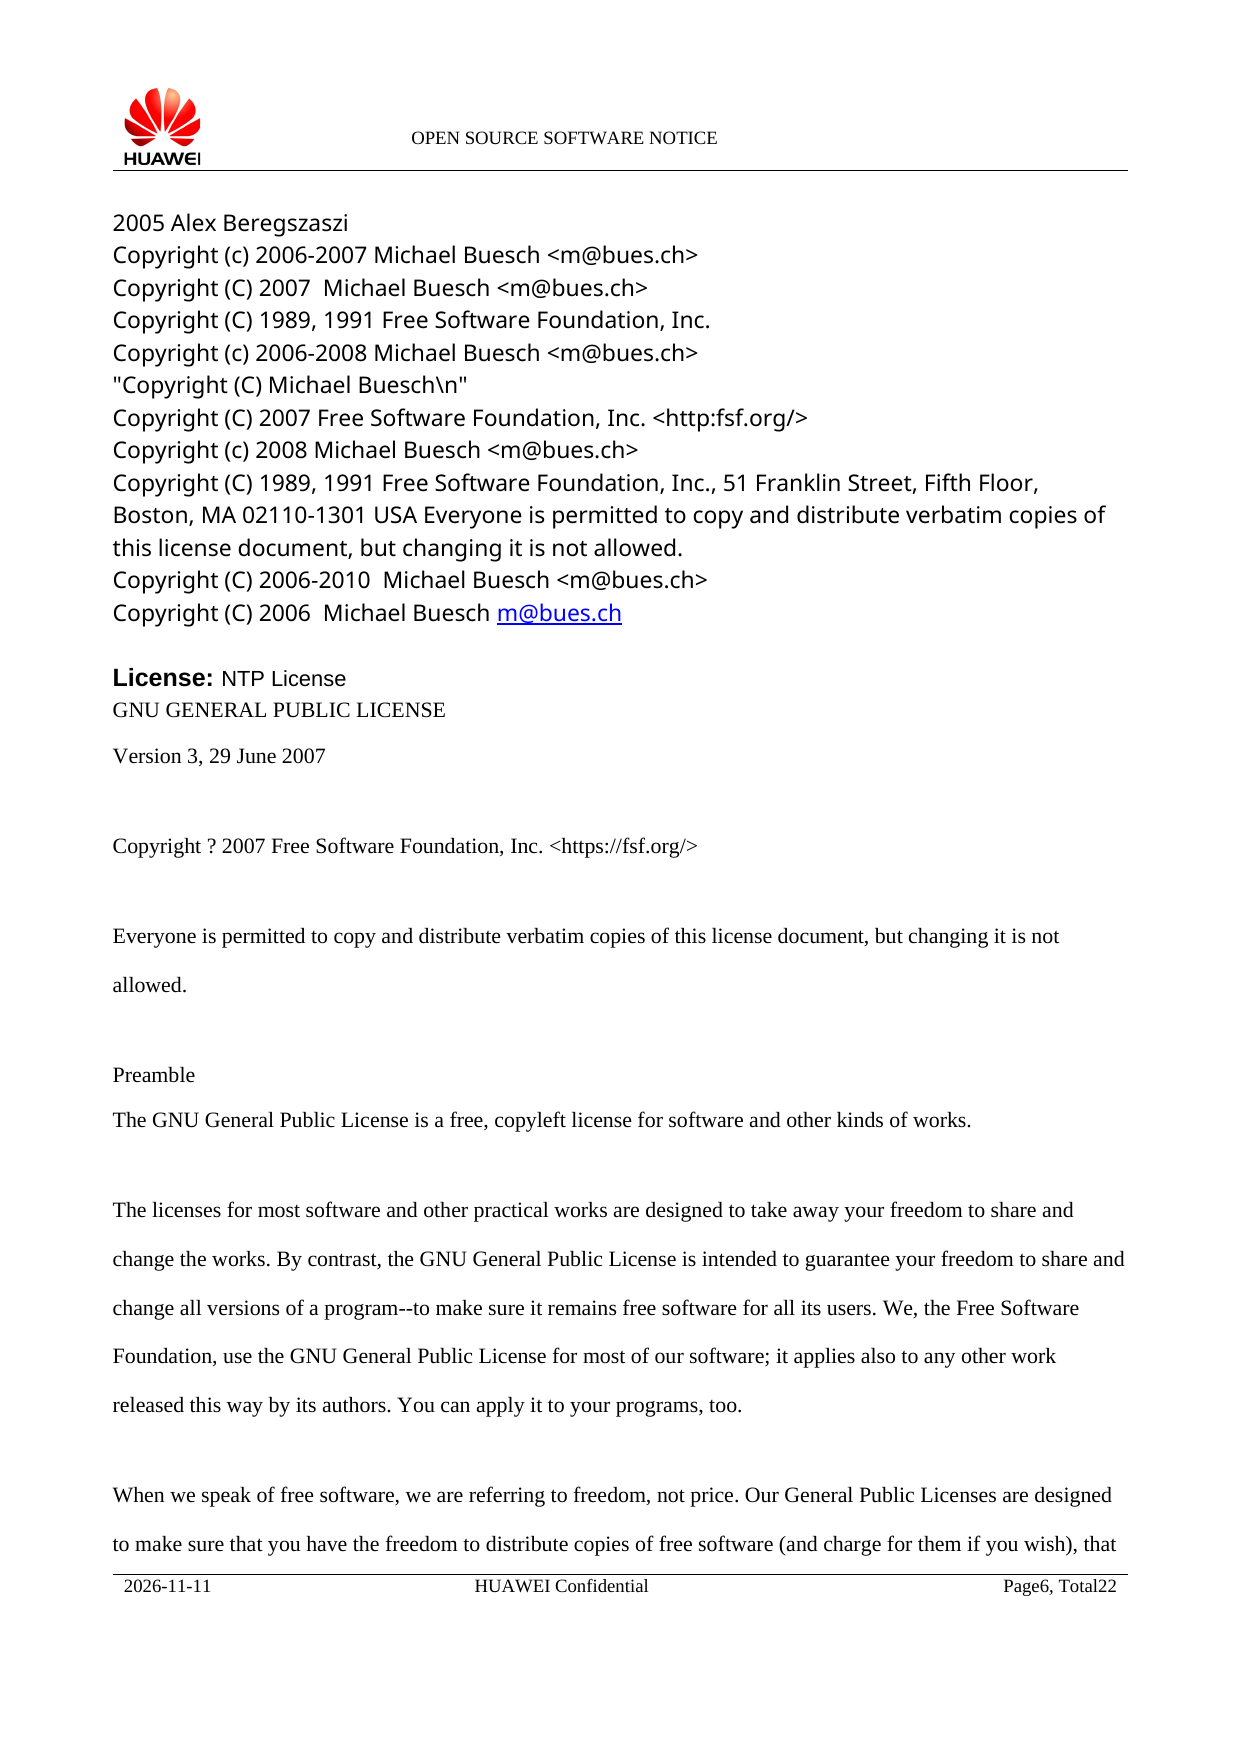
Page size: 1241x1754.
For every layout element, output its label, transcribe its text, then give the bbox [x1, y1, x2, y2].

text "Copyright (C) Michael Buesch\n" [112, 369, 1128, 401]
text Copyright (C) 2007 Free Software Foundation, Inc. <http:fsf.org/> [112, 401, 1128, 434]
text Copyright (C) 2006-2010 Michael Buesch <m@bues.ch> [112, 564, 1128, 596]
text Version 3, 29 June 2007 [112, 739, 1128, 771]
text Copyright (c) 2006-2008 Michael Buesch <m@bues.ch> [112, 336, 1128, 369]
text Copyright (c) 2006-2007 Michael Buesch <m@bues.ch> [112, 239, 1128, 271]
picture [124, 88, 201, 165]
text GNU GENERAL PUBLIC LICENSE [112, 694, 1128, 726]
text Copyright (C) 1989, 1991 Free Software Foundation, Inc. [112, 304, 1128, 336]
text Everyone is permitted to copy and distribute verbatim copies of this license document, but changing it is not allowed. [112, 919, 1128, 1001]
text 2005 Alex Beregszaszi [112, 206, 1128, 239]
text Copyright (C) 1989, 1991 Free Software Foundation, Inc., 51 Franklin Street, Fifth Floor, Boston, MA 02110-1301 USA Everyone is permitted to copy and distribute verbatim copies of this license document, but changing it is not allowed. [112, 466, 1128, 564]
text Copyright ? 2007 Free Software Foundation, Inc. <https://fsf.org/> [112, 829, 1128, 862]
text License: NTP License [112, 661, 1128, 694]
text Preamble [112, 1058, 1128, 1091]
text Copyright (C) 2006 Michael Buesch m@bues.ch [112, 596, 1128, 629]
text Copyright (C) 2007 Michael Buesch <m@bues.ch> [112, 271, 1128, 304]
text The GNU General Public License is a free, copyleft license for software and other kinds of works. [112, 1103, 1128, 1136]
text Copyright (c) 2008 Michael Buesch <m@bues.ch> [112, 434, 1128, 466]
text The licenses for most software and other practical works are designed to take away your freedom to share and change the works. By contrast, the GNU General Public License is intended to guarantee your freedom to share and change all versions of a program--to make sure it remains free software for all its users. We, the Free Software Foundation, use the GNU General Public License for most of our software; it applies also to any other work released this way by its authors. You can apply it to your programs, too. [112, 1194, 1128, 1421]
